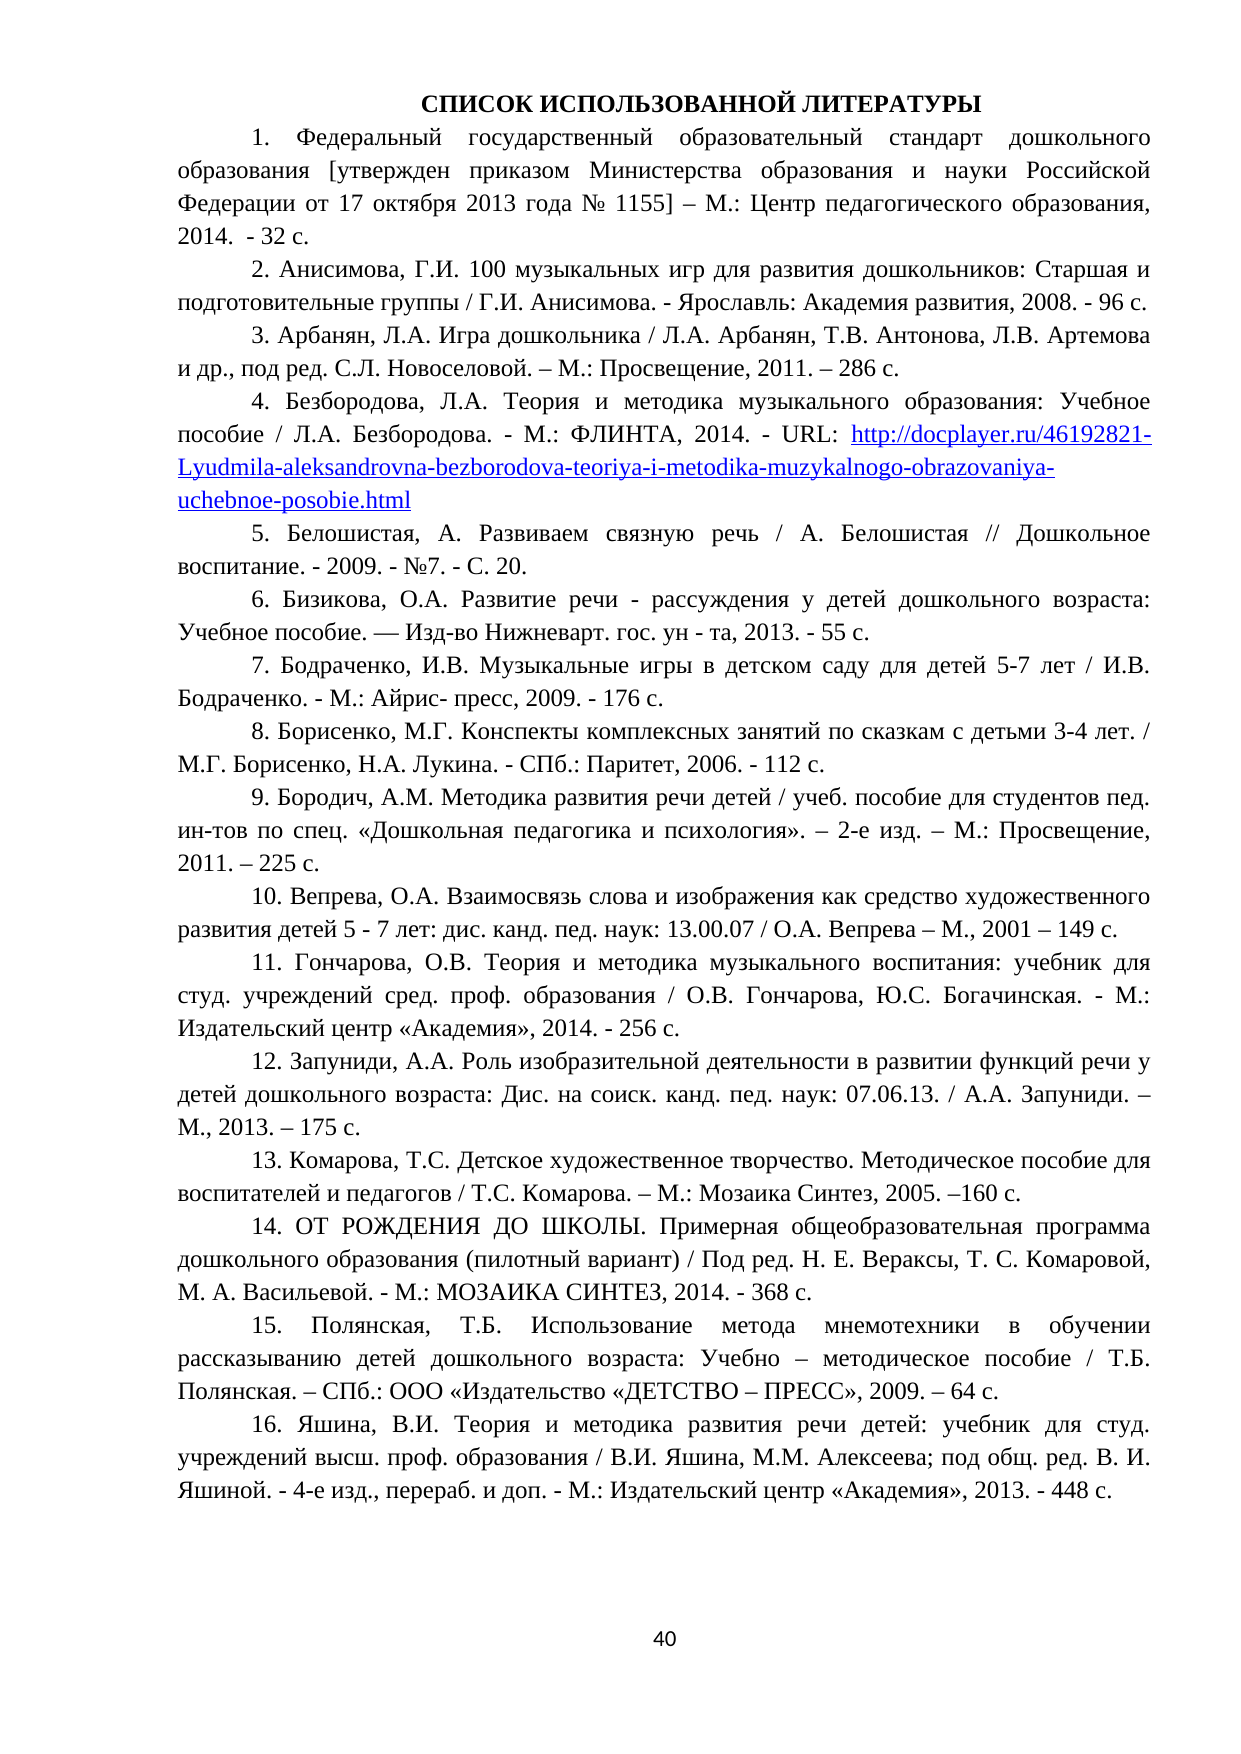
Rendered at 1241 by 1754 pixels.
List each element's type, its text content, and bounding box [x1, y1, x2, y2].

text 1. Федеральный государственный образовательный стандарт дошкольного образования [утвержден приказом Министерства образования и науки Российской Федерации от 17 октября 2013 года № 1155] – М.: Центр педагогического образования, 2014. - 32 с. [177, 122, 1152, 249]
text 10. Вепрева, О.А. Взаимосвязь слова и изображения как средство художественного развития детей 5 - 7 лет: дис. канд. пед. наук: 13.00.07 / О.А. Вепрева – М., 2001 – 149 с. [177, 881, 1152, 943]
text 13. Комарова, Т.С. Детское художественное творчество. Методическое пособие для воспитателей и педагогов / Т.С. Комарова. – М.: Мозаика Синтез, 2005. –160 с. [177, 1145, 1152, 1207]
text 15. Полянская, Т.Б. Использование метода мнемотехники в обучении рассказыванию детей дошкольного возраста: Учебно – методическое пособие / Т.Б. Полянская. – СПб.: ООО «Издательство «ДЕТСТВО – ПРЕСС», 2009. – 64 с. [177, 1310, 1152, 1405]
text 11. Гончарова, О.В. Теория и методика музыкального воспитания: учебник для студ. учреждений сред. проф. образования / О.В. Гончарова, Ю.С. Богачинская. - М.: Издательский центр «Академия», 2014. - 256 с. [177, 947, 1152, 1042]
text 9. Бородич, А.М. Методика развития речи детей / учеб. пособие для студентов пед. ин-тов по спец. «Дошкольная педагогика и психология». – 2-е изд. – М.: Просвещение, 2011. – 225 с. [177, 782, 1152, 877]
text 6. Бизикова, О.А. Развитие речи - рассуждения у детей дошкольного возраста: Учебное пособие. — Изд-во Нижневарт. гос. ун - та, 2013. - 55 с. [177, 584, 1152, 646]
text 8. Борисенко, М.Г. Конспекты комплексных занятий по сказкам с детьми 3-4 лет. / М.Г. Борисенко, Н.А. Лукина. - СПб.: Паритет, 2006. - 112 с. [177, 716, 1152, 778]
text СПИСОК ИСПОЛЬЗОВАННОЙ ЛИТЕРАТУРЫ [177, 89, 1152, 117]
text 12. Запуниди, А.А. Роль изобразительной деятельности в развитии функций речи у детей дошкольного возраста: Дис. на соиск. канд. пед. наук: 07.06.13. / А.А. Запуниди. – М., 2013. – 175 с. [177, 1046, 1152, 1141]
text 7. Бодраченко, И.В. Музыкальные игры в детском саду для детей 5-7 лет / И.В. Бодраченко. - М.: Айрис- пресс, 2009. - 176 с. [177, 650, 1152, 712]
text 14. ОТ РОЖДЕНИЯ ДО ШКОЛЫ. Примерная общеобразовательная программа дошкольного образования (пилотный вариант) / Под ред. Н. Е. Вераксы, Т. С. Комаровой, М. А. Васильевой. - М.: МОЗАИКА СИНТЕЗ, 2014. - 368 с. [177, 1211, 1152, 1306]
text 2. Анисимова, Г.И. 100 музыкальных игр для развития дошкольников: Старшая и подготовительные группы / Г.И. Анисимова. - Ярославль: Академия развития, 2008. - 96 с. [177, 254, 1152, 316]
text 3. Арбанян, Л.А. Игра дошкольника / Л.А. Арбанян, Т.В. Антонова, Л.В. Артемова и др., под ред. С.Л. Новоселовой. – М.: Просвещение, 2011. – 286 с. [177, 320, 1152, 382]
text 4. Безбородова, Л.А. Теория и методика музыкального образования: Учебное пособие / Л.А. Безбородова. - М.: ФЛИНТА, 2014. - URL: http://docplayer.ru/46192821-Lyudmila-aleksandrovna-bezborodova-teoriya-i-metodika-muzykalnogo-obrazovaniya-uchebnoe-posobie.html [177, 386, 1152, 514]
text 5. Белошистая, А. Развиваем связную речь / А. Белошистая // Дошкольное воспитание. - 2009. - №7. - С. 20. [177, 518, 1152, 580]
text 16. Яшина, В.И. Теория и методика развития речи детей: учебник для студ. учреждений высш. проф. образования / В.И. Яшина, М.М. Алексеева; под общ. ред. В. И. Яшиной. - 4-е изд., перераб. и доп. - М.: Издательский центр «Академия», 2013. - 448 с. [177, 1409, 1152, 1504]
